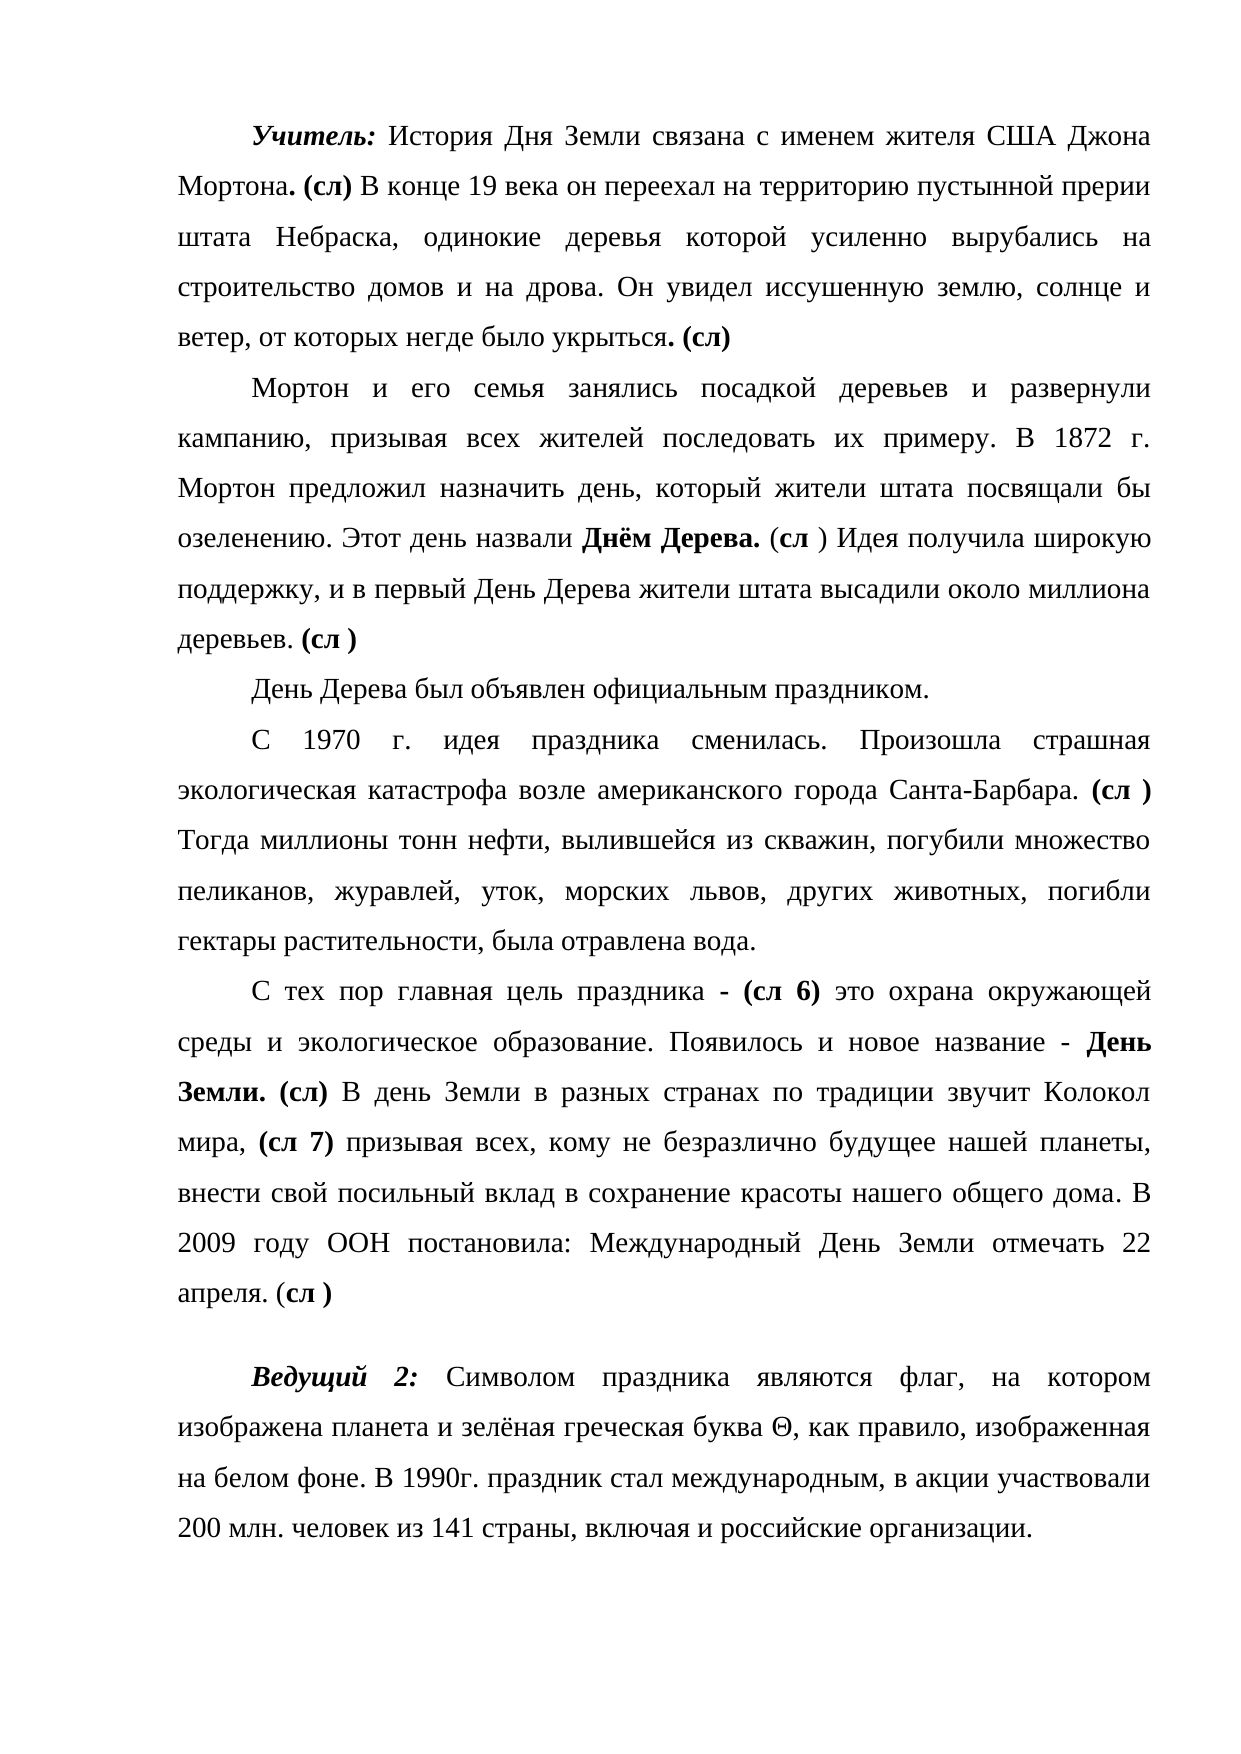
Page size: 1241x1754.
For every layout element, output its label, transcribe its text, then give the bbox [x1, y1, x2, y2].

text С 1970 г. идея праздника сменилась. Произошла страшная экологическая катастрофа возле американского города Санта-Барбара. (сл ) Тогда миллионы тонн нефти, вылившейся из скважин, погубили множество пеликанов, журавлей, уток, морских львов, других животных, погибли гектары растительности, была отравлена вода. [177, 722, 1152, 957]
text Мортон и его семья занялись посадкой деревьев и развернули кампанию, призывая всех жителей последовать их примеру. В 1872 г. Мортон предложил назначить день, который жители штата посвящали бы озеленению. Этот день назвали Днём Дерева. (сл ) Идея получила широкую поддержку, и в первый День Дерева жители штата высадили около миллиона деревьев. (сл ) [177, 370, 1152, 655]
text День Дерева был объявлен официальным праздником. [177, 672, 1152, 705]
text Учитель: История Дня Земли связана с именем жителя США Джона Мортона. (сл) В конце 19 века он переехал на территорию пустынной прерии штата Небраска, одинокие деревья которой усиленно вырубались на строительство домов и на дрова. Он увидел иссушенную землю, солнце и ветер, от которых негде было укрыться. (сл) [177, 118, 1152, 353]
text С тех пор главная цель праздника - (сл 6) это охрана окружающей среды и экологическое образование. Появилось и новое название - День Земли. (сл) В день Земли в разных странах по традиции звучит Колокол мира, (сл 7) призывая всех, кому не безразлично будущее нашей планеты, внести свой посильный вклад в сохранение красоты нашего общего дома. В 2009 году ООН постановила: Международный День Земли отмечать 22 апреля. (сл ) [177, 973, 1152, 1309]
text Ведущий 2: Символом праздника являются флаг, на котором изображена планета и зелёная греческая буква Θ, как правило, изображенная на белом фоне. В 1990г. праздник стал международным, в акции участвовали 200 млн. человек из 141 страны, включая и российские организации. [177, 1359, 1152, 1544]
